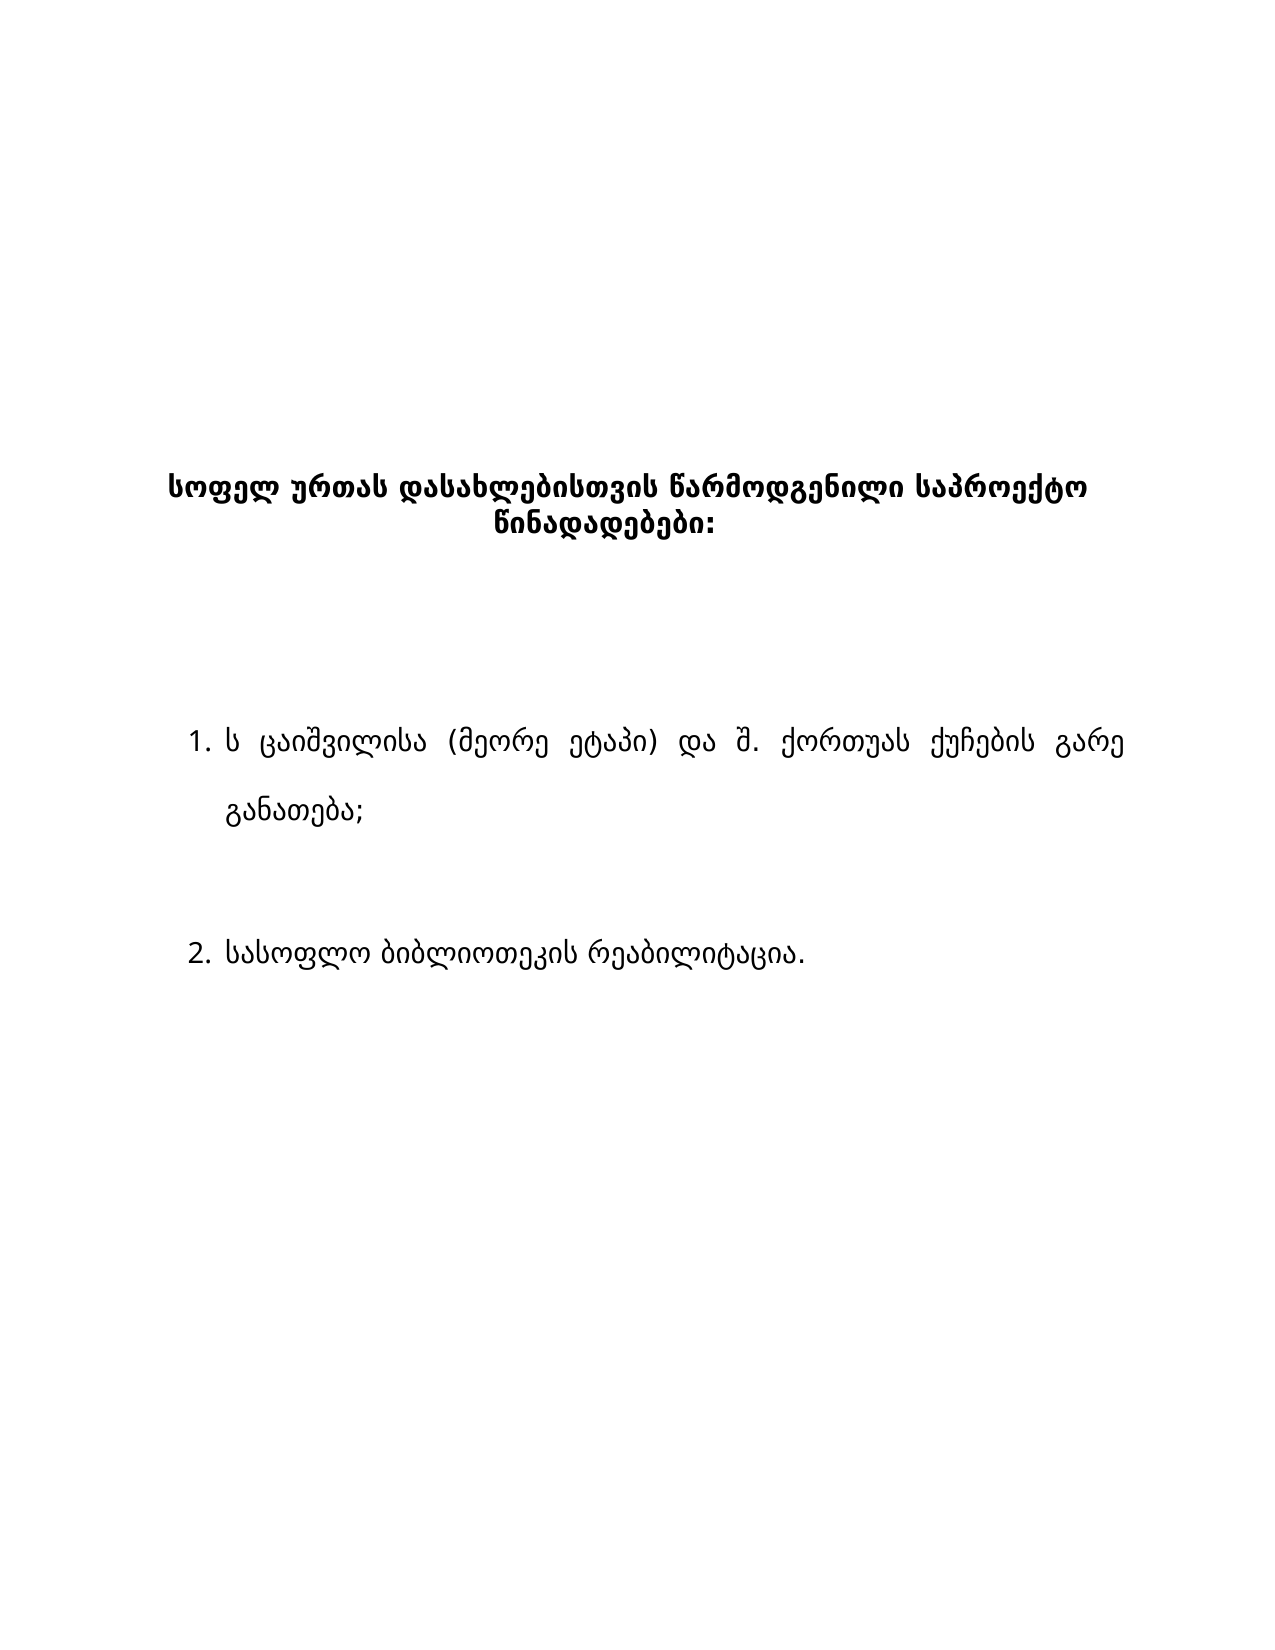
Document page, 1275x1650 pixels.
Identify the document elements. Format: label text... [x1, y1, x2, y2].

list ს ცაიშვილისა (მეორე ეტაპი) და შ. ქორთუას ქუჩების გარე განათება; [187, 720, 1125, 828]
text სოფელ ურთას დასახლებისთვის წარმოდგენილი საპროექტო წინადადებები: [84, 470, 1125, 541]
list სასოფლო ბიბლიოთეკის რეაბილიტაცია. [187, 933, 1125, 972]
